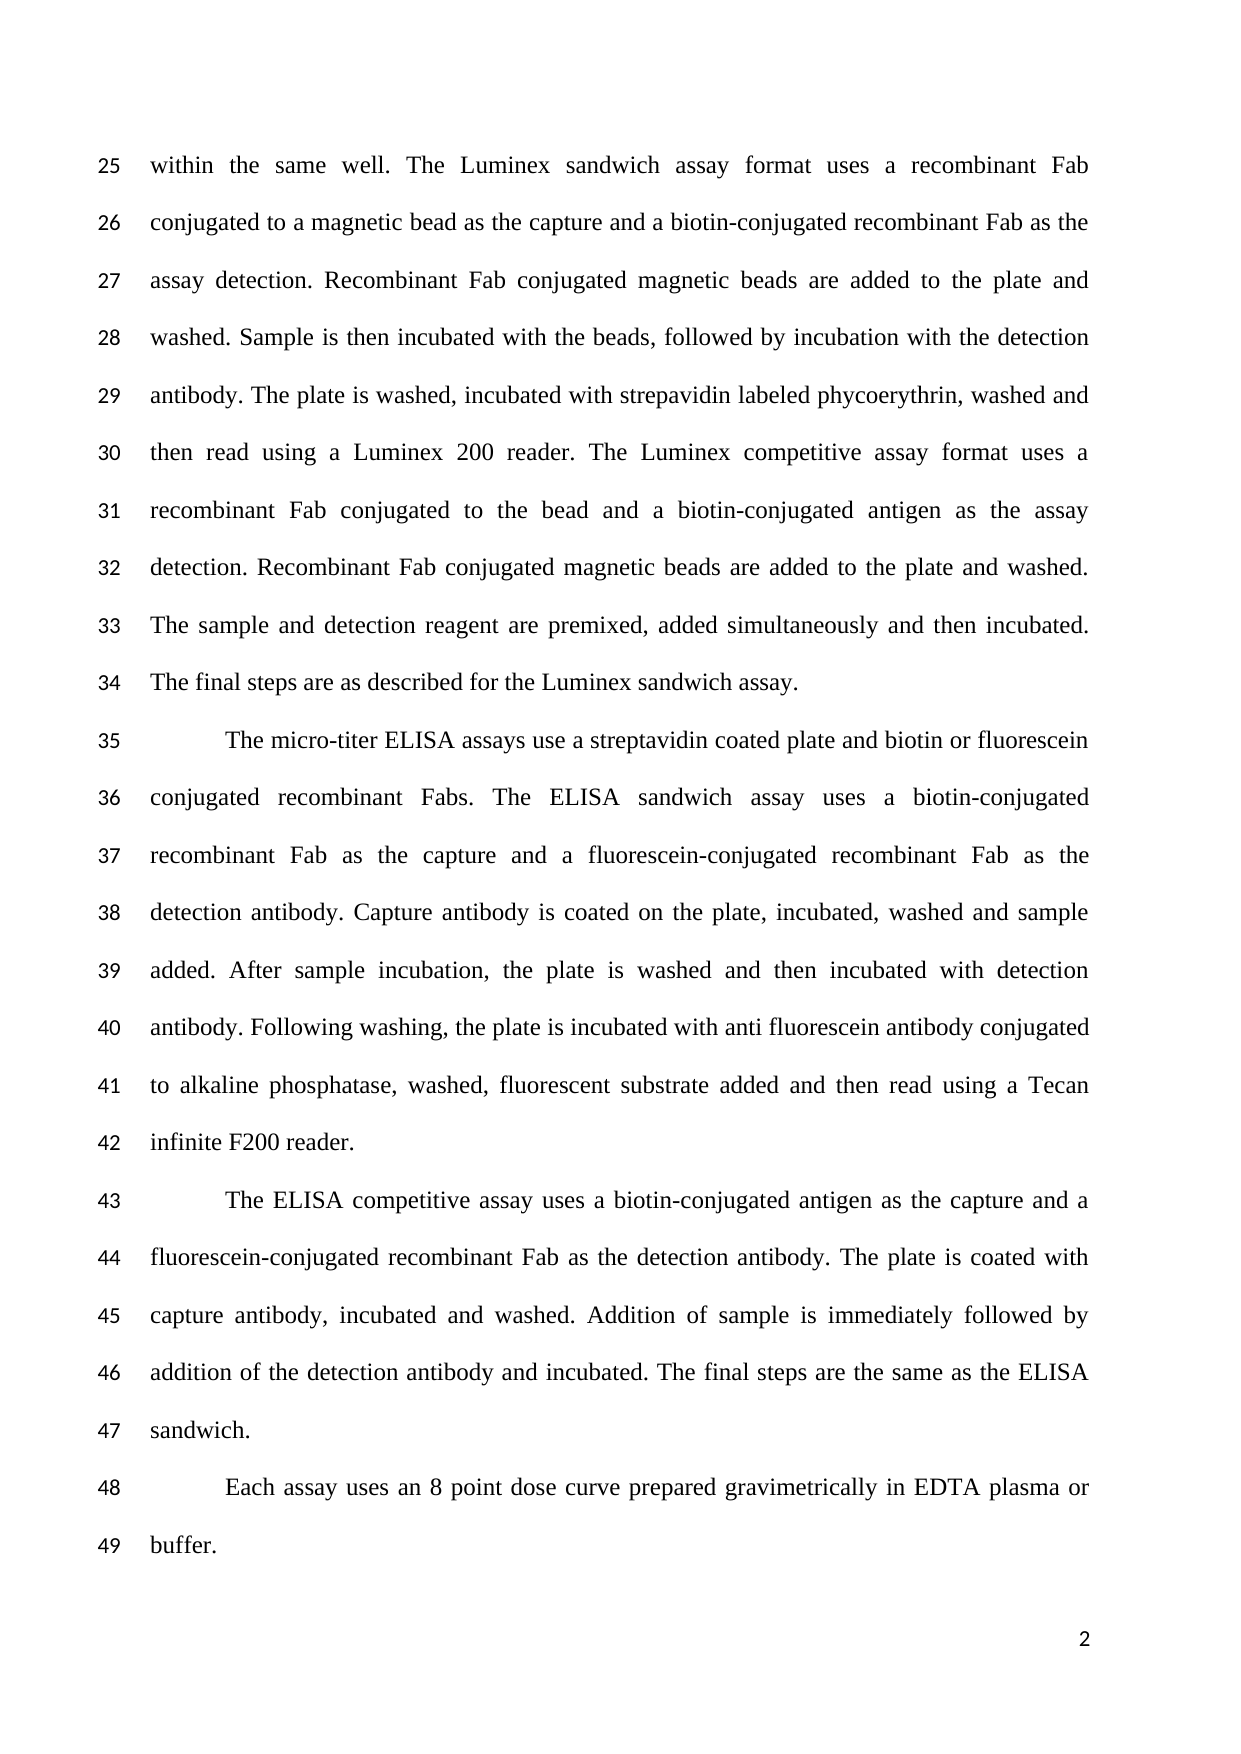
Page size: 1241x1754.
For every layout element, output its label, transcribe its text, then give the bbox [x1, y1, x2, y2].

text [150, 150, 1090, 696]
text The micro-titer ELISA assays use a streptavidin coated plate and biotin or fluorescein conjugated recombinant Fabs. The ELISA sandwich assay uses a biotin-conjugated recombinant Fab as the capture and a fluorescein-conjugated recombinant Fab as the detection antibody. Capture antibody is coated on the plate, incubated, washed and sample added. After sample incubation, the plate is washed and then incubated with detection antibody. Following washing, the plate is incubated with anti fluorescein antibody conjugated to alkaline phosphatase, washed, fluorescent substrate added and then read using a Tecan infinite F200 reader. [150, 725, 1090, 1156]
text Each assay uses an 8 point dose curve prepared gravimetrically in EDTA plasma or buffer. [150, 1472, 1090, 1559]
text The ELISA competitive assay uses a biotin-conjugated antigen as the capture and a fluorescein-conjugated recombinant Fab as the detection antibody. The plate is coated with capture antibody, incubated and washed. Addition of sample is immediately followed by addition of the detection antibody and incubated. The final steps are the same as the ELISA sandwich. [150, 1185, 1090, 1444]
